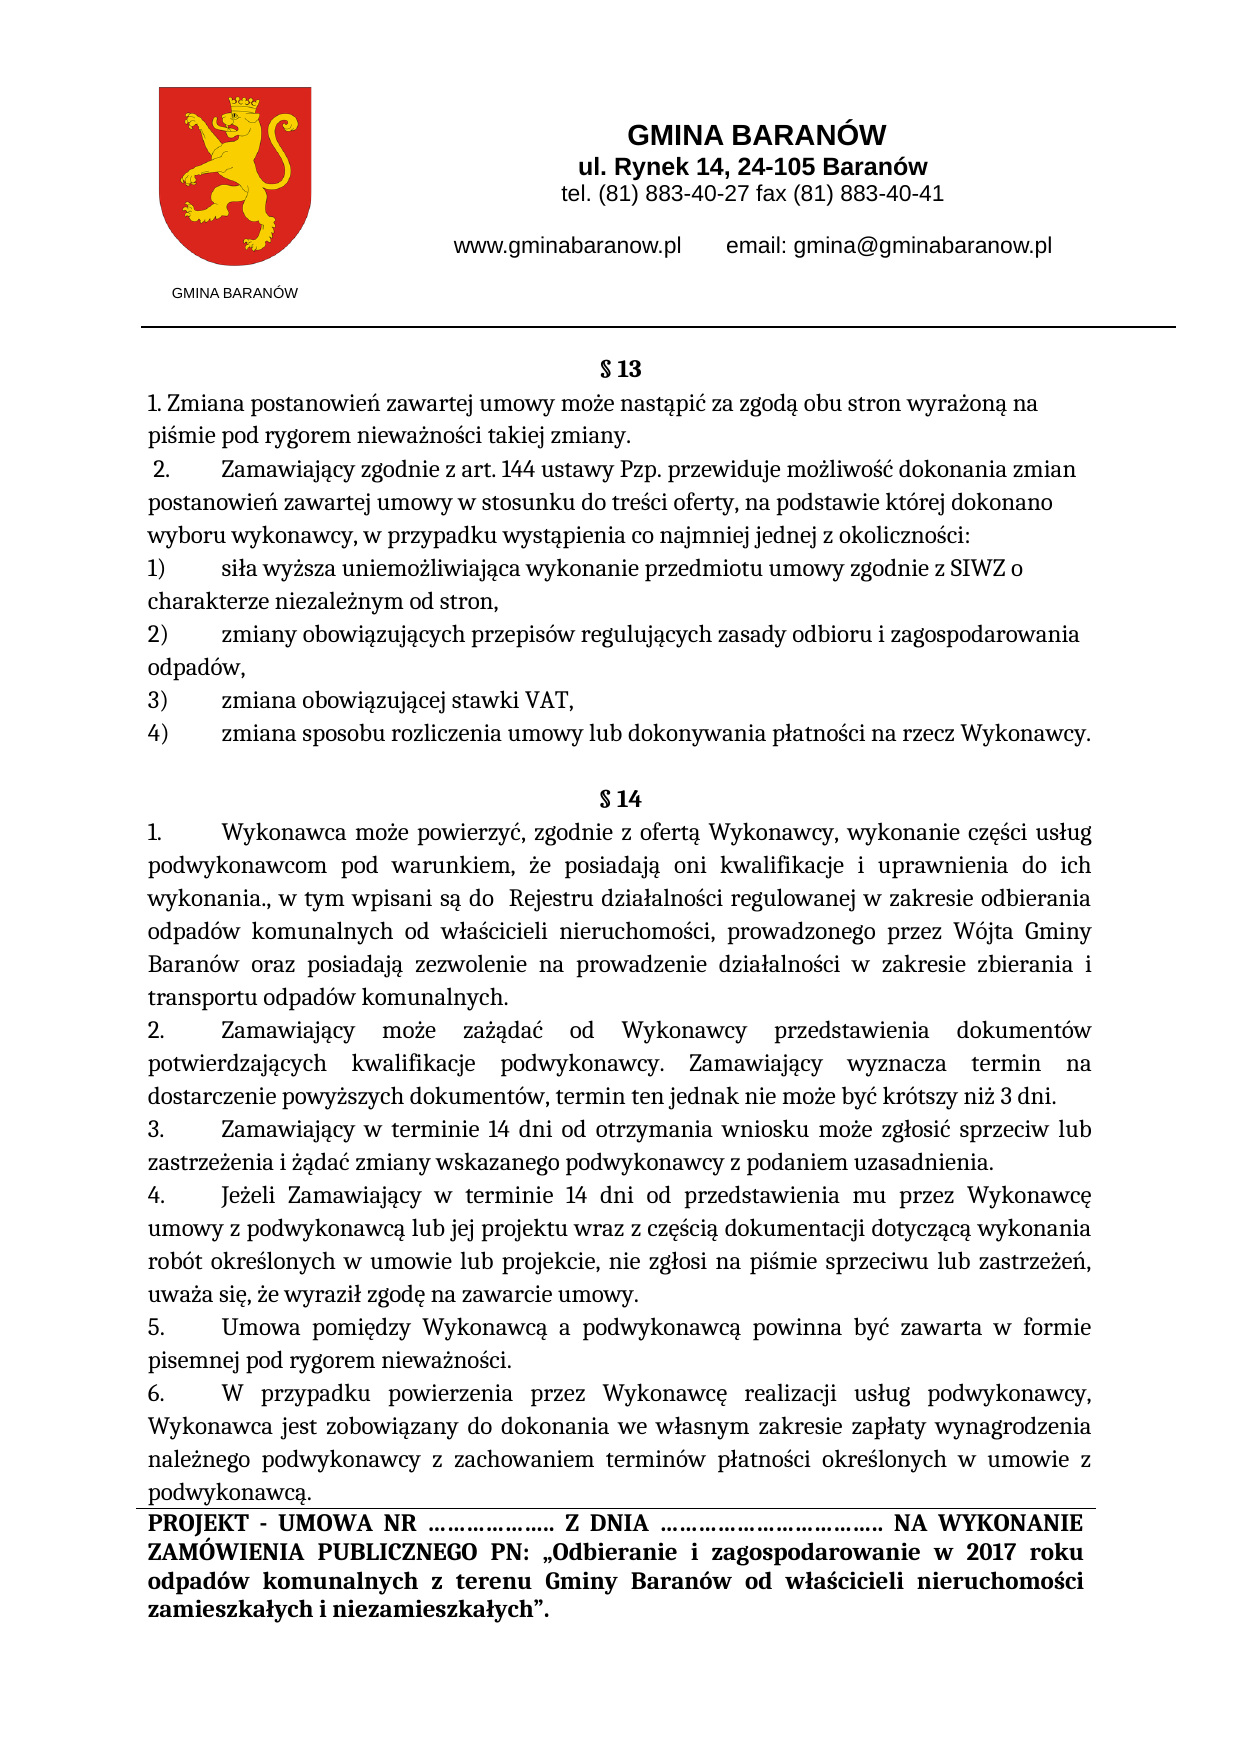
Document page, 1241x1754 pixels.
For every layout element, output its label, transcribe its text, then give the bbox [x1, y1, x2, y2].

text 5. Umowa pomiędzy Wykonawcą a podwykonawcą powinna być zawarta w formie pisemnej pod rygorem nieważności. [148, 1313, 1093, 1375]
text § 13 [148, 355, 1093, 384]
picture [158, 87, 312, 266]
text 1. Wykonawca może powierzyć, zgodnie z ofertą Wykonawcy, wykonanie części usług podwykonawcom pod warunkiem, że posiadają oni kwalifikacje i uprawnienia do ich wykonania., w tym wpisani są do Rejestru działalności regulowanej w zakresie odbierania odpadów komunalnych od właścicieli nieruchomości, prowadzonego przez Wójta Gminy Baranów oraz posiadają zezwolenie na prowadzenie działalności w zakresie zbierania i transportu odpadów komunalnych. [148, 818, 1093, 1012]
text 6. W przypadku powierzenia przez Wykonawcę realizacji usług podwykonawcy, Wykonawca jest zobowiązany do dokonania we własnym zakresie zapłaty wynagrodzenia należnego podwykonawcy z zachowaniem terminów płatności określonych w umowie z podwykonawcą. [148, 1379, 1093, 1507]
text 1. Zmiana postanowień zawartej umowy może nastąpić za zgodą obu stron wyrażoną na [148, 388, 1093, 417]
text 1) siła wyższa uniemożliwiająca wykonanie przedmiotu umowy zgodnie z SIWZ o charakterze niezależnym od stron, [148, 553, 1093, 615]
text 3. Zamawiający w terminie 14 dni od otrzymania wniosku może zgłosić sprzeciw lub zastrzeżenia i żądać zmiany wskazanego podwykonawcy z podaniem uzasadnienia. [148, 1115, 1093, 1177]
text 2) zmiany obowiązujących przepisów regulujących zasady odbioru i zagospodarowania odpadów, [148, 619, 1093, 681]
text 3) zmiana obowiązującej stawki VAT, [148, 686, 1093, 714]
text § 14 [148, 785, 1093, 813]
text 4) zmiana sposobu rozliczenia umowy lub dokonywania płatności na rzecz Wykonawcy. [148, 719, 1093, 747]
text 4. Jeżeli Zamawiający w terminie 14 dni od przedstawienia mu przez Wykonawcę umowy z podwykonawcą lub jej projektu wraz z częścią dokumentacji dotyczącą wykonania robót określonych w umowie lub projekcie, nie zgłosi na piśmie sprzeciwu lub zastrzeżeń, uważa się, że wyraził zgodę na zawarcie umowy. [148, 1181, 1093, 1309]
text 2. Zamawiający zgodnie z art. 144 ustawy Pzp. przewiduje możliwość dokonania zmian postanowień zawartej umowy w stosunku do treści oferty, na podstawie której dokonano wyboru wykonawcy, w przypadku wystąpienia co najmniej jednej z okoliczności: [148, 454, 1093, 549]
text 2. Zamawiający może zażądać od Wykonawcy przedstawienia dokumentów potwierdzających kwalifikacje podwykonawcy. Zamawiający wyznacza termin na dostarczenie powyższych dokumentów, termin ten jednak nie może być krótszy niż 3 dni. [148, 1016, 1093, 1111]
text piśmie pod rygorem nieważności takiej zmiany. [148, 421, 1093, 450]
